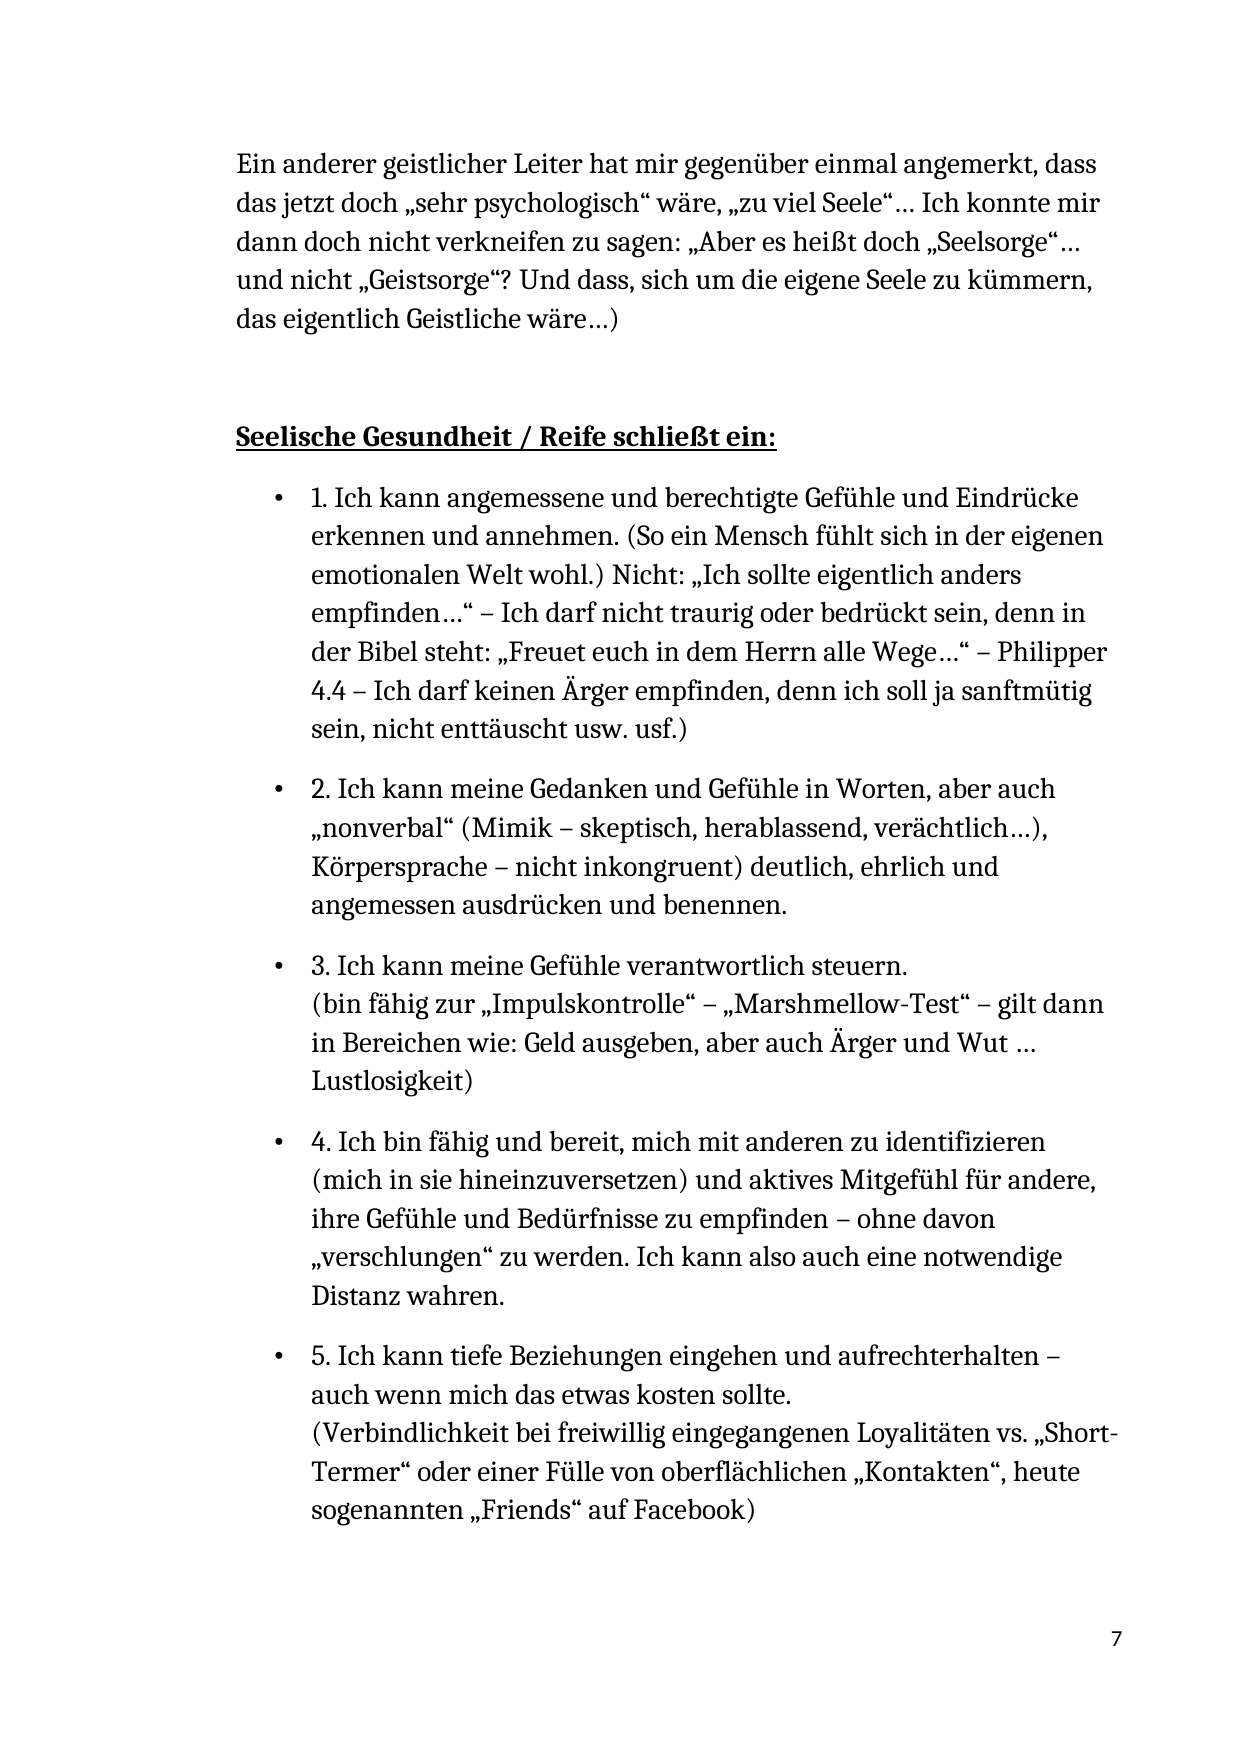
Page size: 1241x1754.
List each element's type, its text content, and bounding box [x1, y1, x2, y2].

list 3. Ich kann meine Gefühle verantwortlich steuern. (bin fähig zur „Impulskontrolle“ – „Marshmellow-Test“ – gilt dann in Bereichen wie: Geld ausgeben, aber auch Ärger und Wut … Lustlosigkeit) [274, 948, 1122, 1098]
list 2. Ich kann meine Gedanken und Gefühle in Worten, aber auch „nonverbal“ (Mimik – skeptisch, herablassend, verächtlich…), Körpersprache – nicht inkongruent) deutlich, ehrlich und angemessen ausdrücken und benennen. [274, 772, 1122, 922]
list 1. Ich kann angemessene und berechtigte Gefühle und Eindrücke erkennen und annehmen. (So ein Mensch fühlt sich in der eigenen emotionalen Welt wohl.) Nicht: „Ich sollte eigentlich anders empfinden…“ – Ich darf nicht traurig oder bedrückt sein, denn in der Bibel steht: „Freuet euch in dem Herrn alle Wege…“ – Philipper 4.4 – Ich darf keinen Ärger empfinden, denn ich soll ja sanftmütig sein, nicht enttäuscht usw. usf.) [274, 480, 1122, 746]
list 4. Ich bin fähig und bereit, mich mit anderen zu identifizieren (mich in sie hineinzuversetzen) und aktives Mitgefühl für andere, ihre Gefühle und Bedürfnisse zu empfinden – ohne davon „verschlungen“ zu werden. Ich kann also auch eine notwendige Distanz wahren. [274, 1124, 1122, 1312]
list 5. Ich kann tiefe Beziehungen eingehen und aufrechterhalten – auch wenn mich das etwas kosten sollte. (Verbindlichkeit bei freiwillig eingegangenen Loyalitäten vs. „Short-Termer“ oder einer Fülle von oberflächlichen „Kontakten“, heute sogenannten „Friends“ auf Facebook) [274, 1338, 1122, 1527]
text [236, 148, 1122, 335]
text Seelische Gesundheit / Reife schließt ein: [236, 421, 1122, 454]
